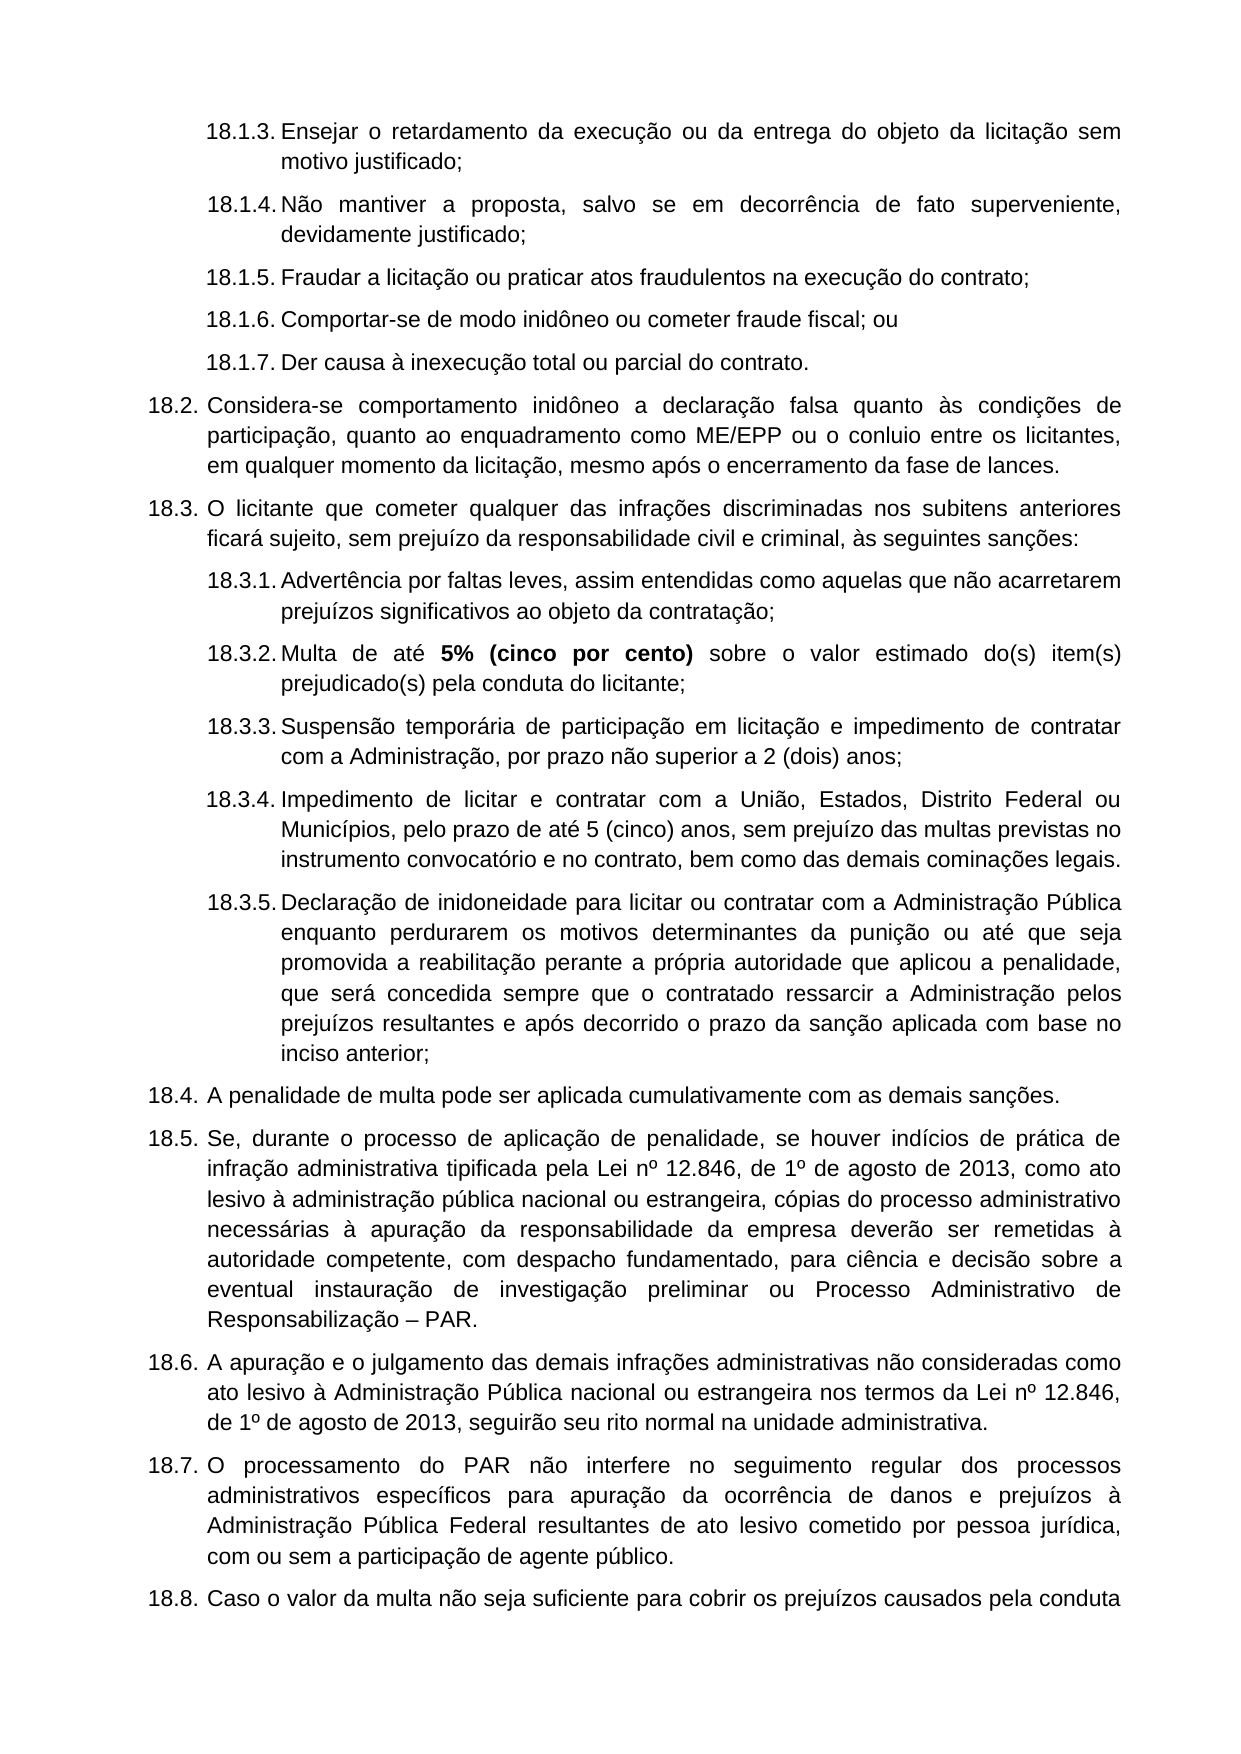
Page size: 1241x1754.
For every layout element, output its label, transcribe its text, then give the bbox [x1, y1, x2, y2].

list Não mantiver a proposta, salvo se em decorrência de fato superveniente, devidamente justificado; [207, 191, 1122, 247]
list Comportar-se de modo inidôneo ou cometer fraude fiscal; ou [206, 306, 1122, 333]
list A apuração e o julgamento das demais infrações administrativas não consideradas como ato lesivo à Administração Pública nacional ou estrangeira nos termos da Lei nº 12.846, de 1º de agosto de 2013, seguirão seu rito normal na unidade administrativa. [148, 1349, 1122, 1436]
list Suspensão temporária de participação em licitação e impedimento de contratar com a Administração, por prazo não superior a 2 (dois) anos; [207, 713, 1122, 769]
list O processamento do PAR não interfere no seguimento regular dos processos administrativos específicos para apuração da ocorrência de danos e prejuízos à Administração Pública Federal resultantes de ato lesivo cometido por pessoa jurídica, com ou sem a participação de agente público. [148, 1452, 1122, 1569]
list Advertência por faltas leves, assim entendidas como aquelas que não acarretarem prejuízos significativos ao objeto da contratação; [207, 567, 1122, 624]
list Declaração de inidoneidade para licitar ou contratar com a Administração Pública enquanto perdurarem os motivos determinantes da punição ou até que seja promovida a reabilitação perante a própria autoridade que aplicou a penalidade, que será concedida sempre que o contratado ressarcir a Administração pelos prejuízos resultantes e após decorrido o prazo da sanção aplicada com base no inciso anterior; [207, 889, 1122, 1066]
list Se, durante o processo de aplicação de penalidade, se houver indícios de prática de infração administrativa tipificada pela Lei nº 12.846, de 1º de agosto de 2013, como ato lesivo à administração pública nacional ou estrangeira, cópias do processo administrativo necessárias à apuração da responsabilidade da empresa deverão ser remetidas à autoridade competente, com despacho fundamentado, para ciência e decisão sobre a eventual instauração de investigação preliminar ou Processo Administrativo de Responsabilização – PAR. [148, 1125, 1122, 1333]
list O licitante que cometer qualquer das infrações discriminadas nos subitens anteriores ficará sujeito, sem prejuízo da responsabilidade civil e criminal, às seguintes sanções: [148, 494, 1122, 551]
list A penalidade de multa pode ser aplicada cumulativamente com as demais sanções. [148, 1082, 1122, 1109]
list Der causa à inexecução total ou parcial do contrato. [206, 349, 1122, 375]
list Multa de até 5% (cinco por cento) sobre o valor estimado do(s) item(s) prejudicado(s) pela conduta do licitante; [207, 640, 1122, 697]
list Considera-se comportamento inidôneo a declaração falsa quanto às condições de participação, quanto ao enquadramento como ME/EPP ou o conluio entre os licitantes, em qualquer momento da licitação, mesmo após o encerramento da fase de lances. [148, 392, 1122, 478]
list Fraudar a licitação ou praticar atos fraudulentos na execução do contrato; [206, 264, 1122, 290]
list Ensejar o retardamento da execução ou da entrega do objeto da licitação sem motivo justificado; [206, 118, 1122, 175]
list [148, 1585, 1122, 1612]
list Impedimento de licitar e contratar com a União, Estados, Distrito Federal ou Municípios, pelo prazo de até 5 (cinco) anos, sem prejuízo das multas previstas no instrumento convocatório e no contrato, bem como das demais cominações legais. [206, 786, 1122, 873]
